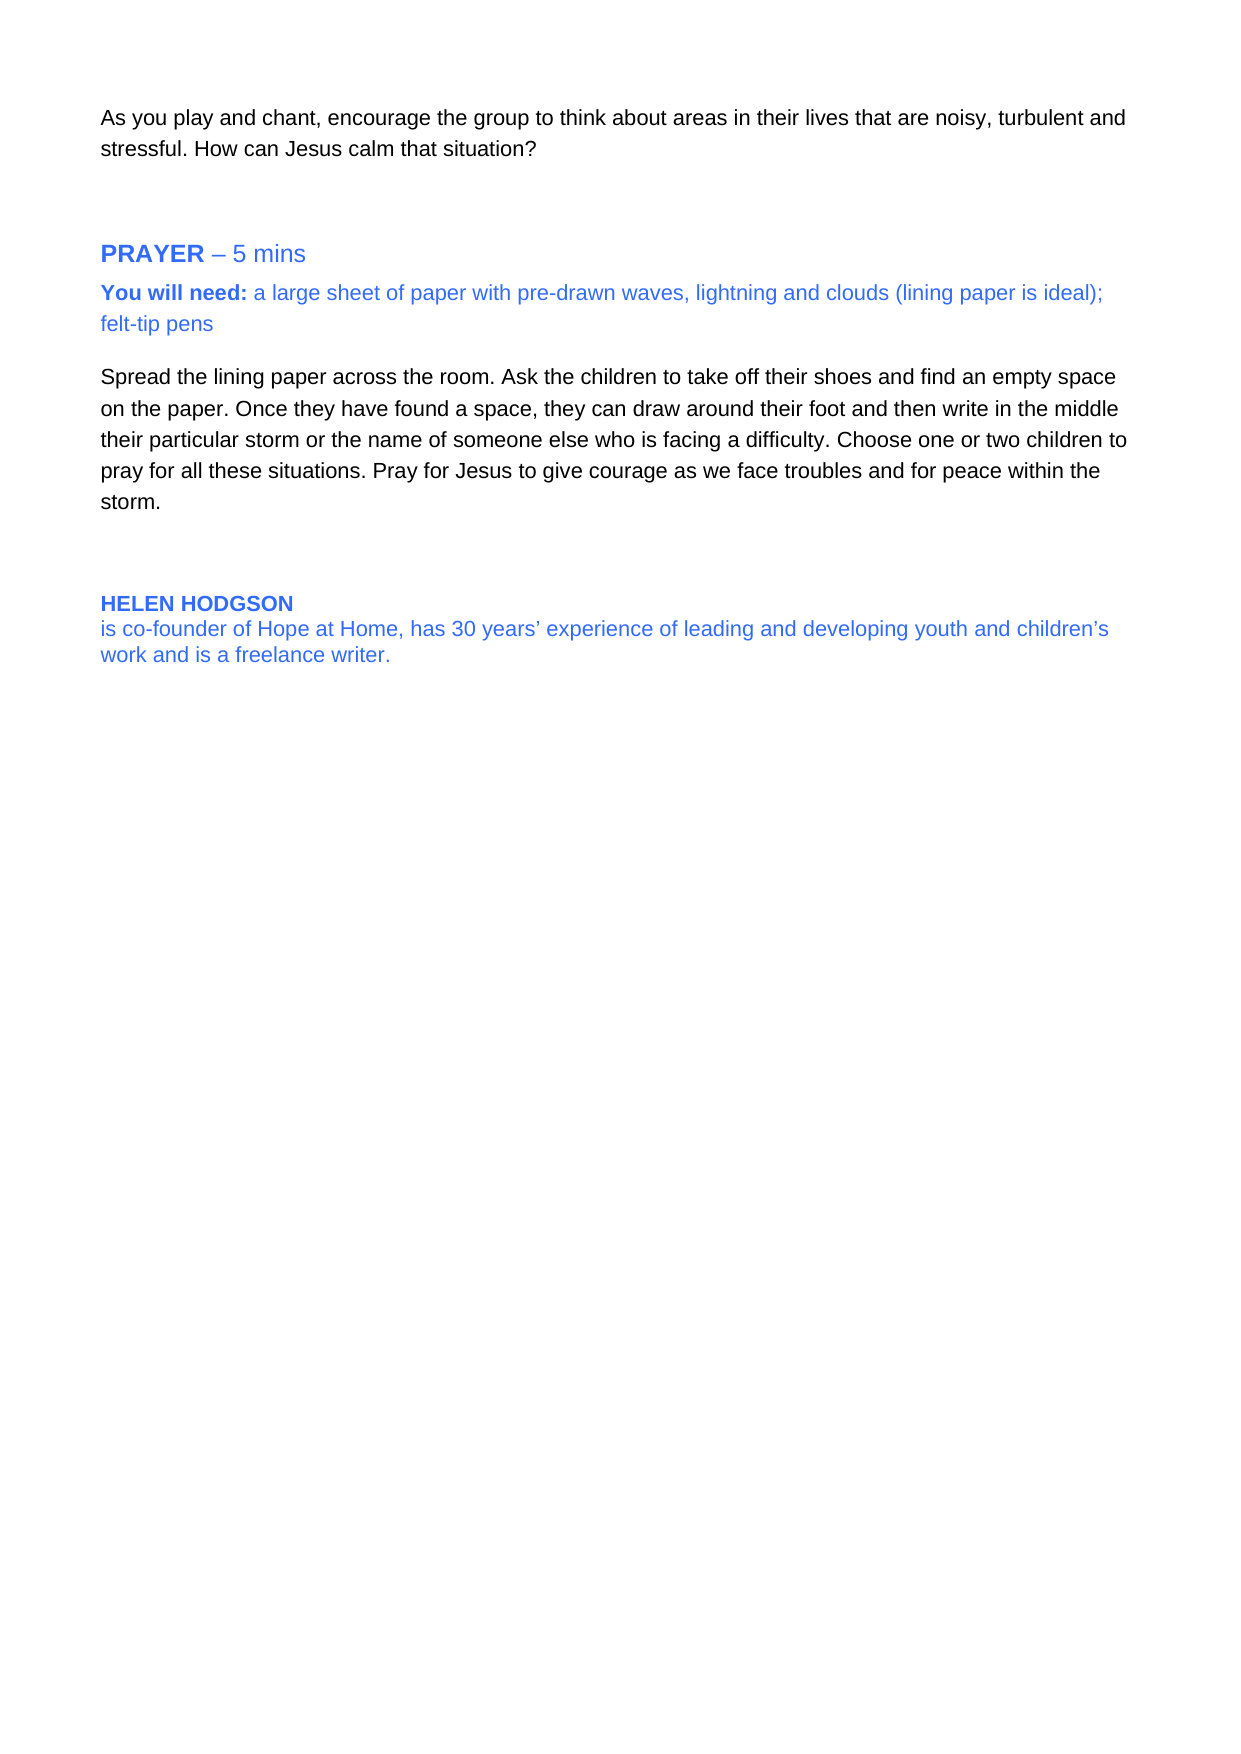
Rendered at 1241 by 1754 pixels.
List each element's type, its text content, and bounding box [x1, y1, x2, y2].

text is co-founder of Hope at Home, has 30 years’ experience of leading and developing youth and children’s work and is a freelance writer. [100, 616, 1140, 667]
text HELEN HODGSON [100, 591, 1140, 616]
subtitle PRAYER – 5 mins [100, 238, 1140, 269]
text Spread the lining paper across the room. Ask the children to take off their shoes and find an empty space on the paper. Once they have found a space, they can draw around their foot and then write in the middle their particular storm or the name of someone else who is facing a difficulty. Choose one or two children to pray for all these situations. Pray for Jesus to give courage as we face troubles and for peace within the storm. [100, 360, 1140, 516]
text You will need: a large sheet of paper with pre-drawn waves, lightning and clouds (lining paper is ideal); felt-tip pens [100, 275, 1140, 338]
text As you play and chant, encourage the group to think about areas in their lives that are noisy, turbulent and stressful. How can Jesus calm that situation? [100, 100, 1140, 163]
